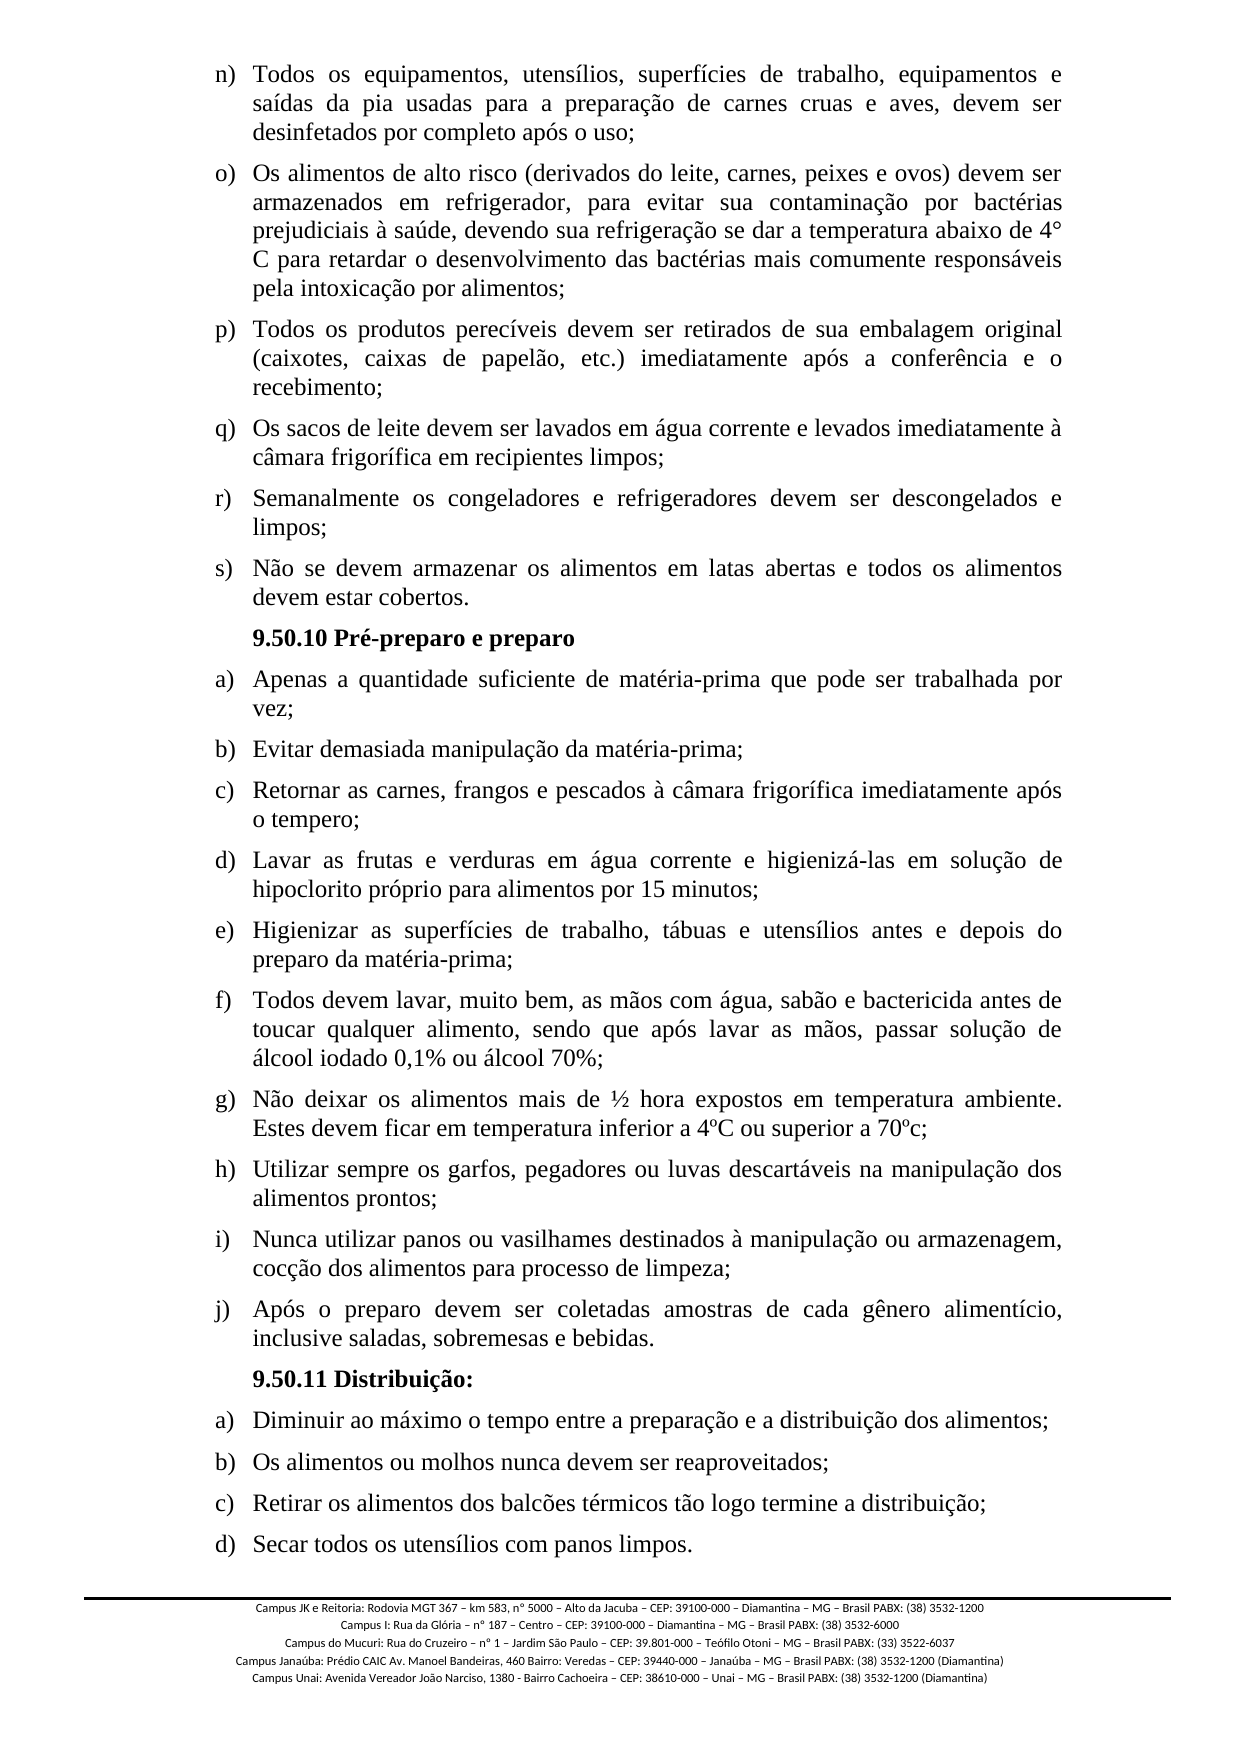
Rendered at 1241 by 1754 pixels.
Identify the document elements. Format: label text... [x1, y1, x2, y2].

list Não se devem armazenar os alimentos em latas abertas e todos os alimentos devem estar cobertos. [215, 553, 1063, 610]
list Retornar as carnes, frangos e pescados à câmara frigorífica imediatamente após o tempero; [215, 775, 1063, 833]
list Nunca utilizar panos ou vasilhames destinados à manipulação ou armazenagem, cocção dos alimentos para processo de limpeza; [215, 1224, 1063, 1282]
list Evitar demasiada manipulação da matéria-prima; [215, 734, 1063, 763]
list Todos os equipamentos, utensílios, superfícies de trabalho, equipamentos e saídas da pia usadas para a preparação de carnes cruas e aves, devem ser desinfetados por completo após o uso; [215, 59, 1063, 145]
list Lavar as frutas e verduras em água corrente e higienizá-las em solução de hipoclorito próprio para alimentos por 15 minutos; [215, 845, 1063, 903]
list Após o preparo devem ser coletadas amostras de cada gênero alimentício, inclusive saladas, sobremesas e bebidas. [215, 1294, 1063, 1352]
list Os alimentos de alto risco (derivados do leite, carnes, peixes e ovos) devem ser armazenados em refrigerador, para evitar sua contaminação por bactérias prejudiciais à saúde, devendo sua refrigeração se dar a temperatura abaixo de 4° C para retardar o desenvolvimento das bactérias mais comumente responsáveis pela intoxicação por alimentos; [215, 158, 1063, 302]
list Higienizar as superfícies de trabalho, tábuas e utensílios antes e depois do preparo da matéria-prima; [215, 915, 1063, 973]
list Todos os produtos perecíveis devem ser retirados de sua embalagem original (caixotes, caixas de papelão, etc.) imediatamente após a conferência e o recebimento; [215, 314, 1063, 400]
list Utilizar sempre os garfos, pegadores ou luvas descartáveis na manipulação dos alimentos prontos; [215, 1154, 1063, 1212]
list Apenas a quantidade suficiente de matéria-prima que pode ser trabalhada por vez; [215, 664, 1063, 722]
list Retirar os alimentos dos balcões térmicos tão logo termine a distribuição; [215, 1488, 1063, 1517]
text 9.50.11 Distribuição: [252, 1364, 1063, 1393]
list Não deixar os alimentos mais de ½ hora expostos em temperatura ambiente. Estes devem ficar em temperatura inferior a 4ºC ou superior a 70ºc; [215, 1084, 1063, 1142]
list Os sacos de leite devem ser lavados em água corrente e levados imediatamente à câmara frigorífica em recipientes limpos; [215, 413, 1063, 470]
list Os alimentos ou molhos nunca devem ser reaproveitados; [215, 1447, 1063, 1475]
list Secar todos os utensílios com panos limpos. [215, 1529, 1063, 1558]
list Diminuir ao máximo o tempo entre a preparação e a distribuição dos alimentos; [215, 1405, 1063, 1434]
list Todos devem lavar, muito bem, as mãos com água, sabão e bactericida antes de toucar qualquer alimento, sendo que após lavar as mãos, passar solução de álcool iodado 0,1% ou álcool 70%; [215, 985, 1063, 1072]
text 9.50.10 Pré-preparo e preparo [252, 623, 1063, 652]
list Semanalmente os congeladores e refrigeradores devem ser descongelados e limpos; [215, 483, 1063, 540]
